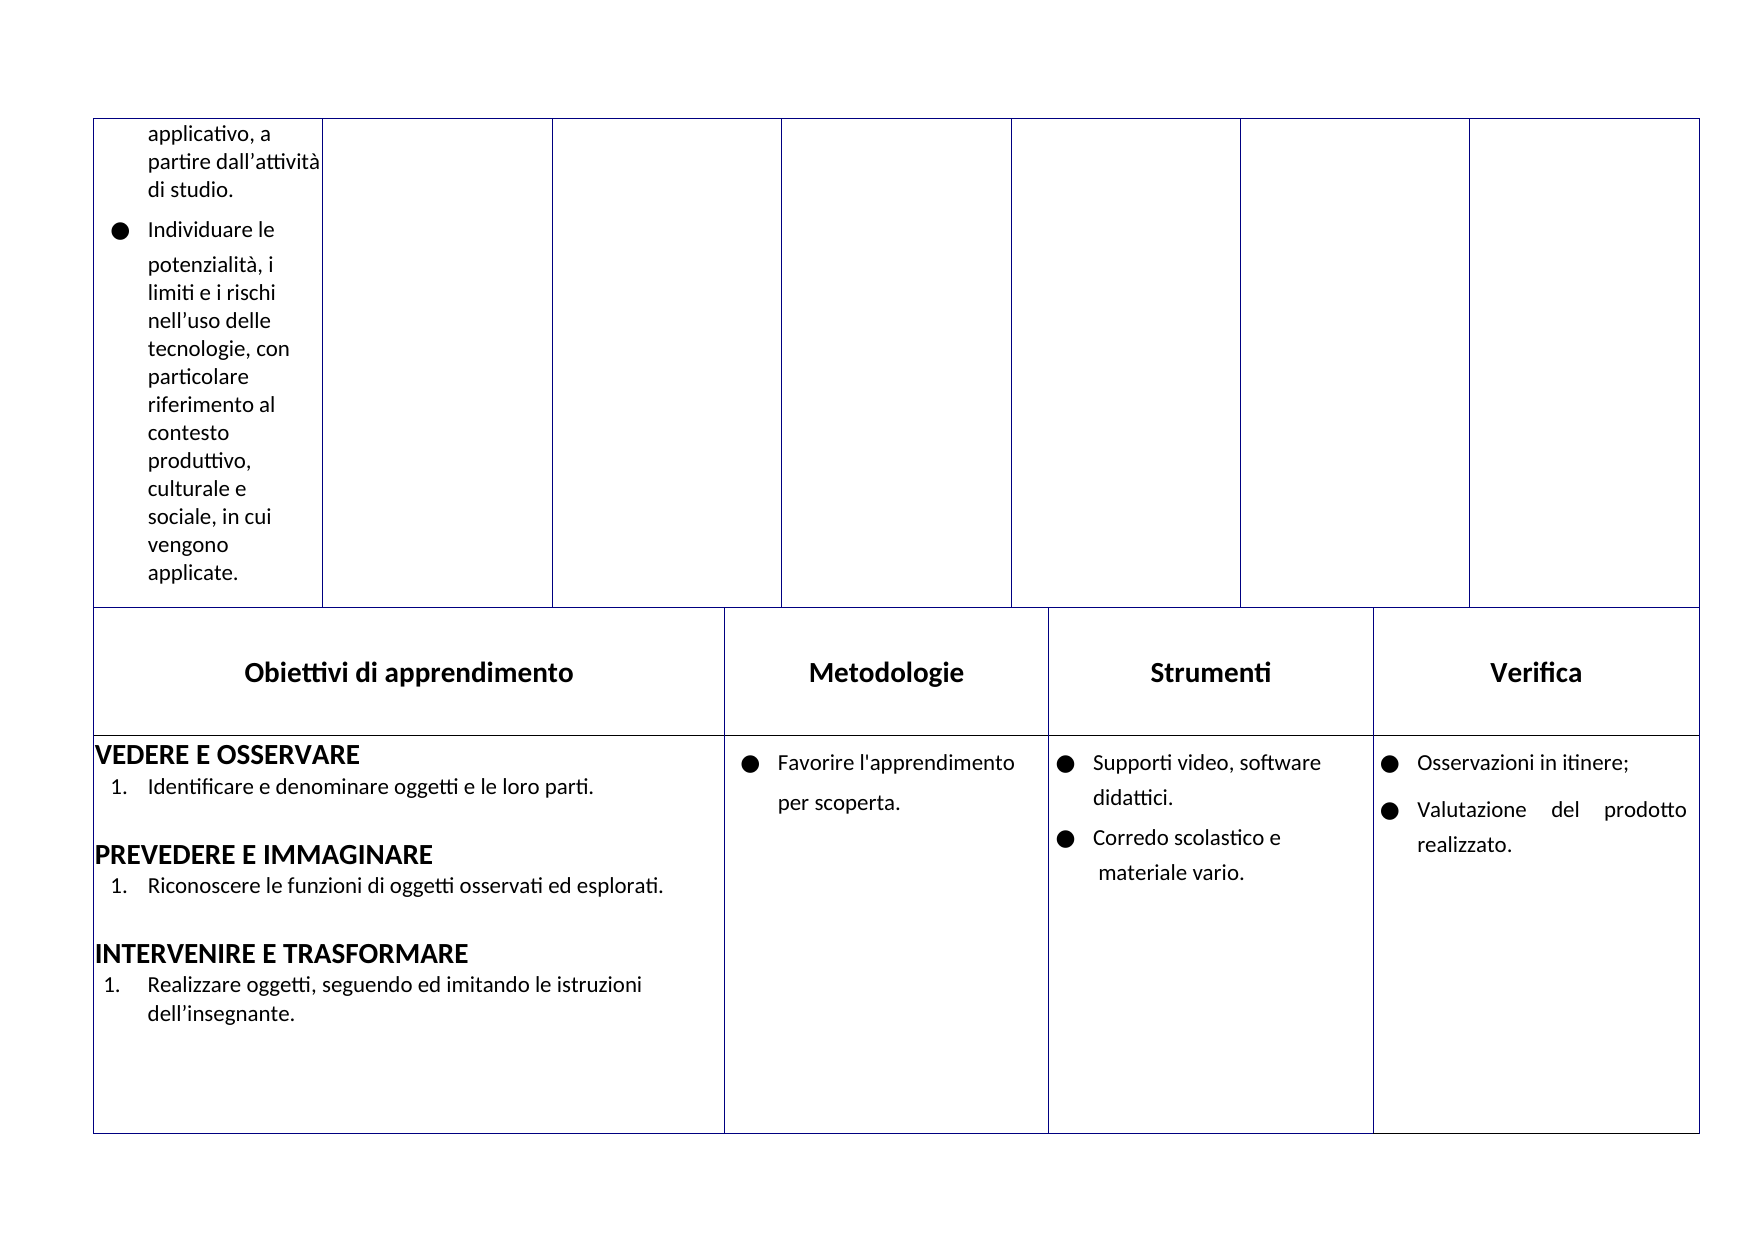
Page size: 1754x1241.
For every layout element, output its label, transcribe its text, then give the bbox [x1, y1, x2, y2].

table_cell Strumenti [1049, 608, 1373, 735]
table_cell Metodologie [725, 608, 1048, 735]
table_cell VEDERE E OSSERVARE Identificare e denominare oggetti e le loro parti. PREVEDERE E IMMAGINARE Riconoscere le funzioni di oggetti osservati ed esplorati. INTERVENIRE E TRASFORMARE Realizzare oggetti, seguendo ed imitando le istruzioni dell’insegnante. [94, 736, 724, 1133]
table_cell Obiettivi di apprendimento [94, 608, 724, 735]
table_cell Verifica [1374, 608, 1699, 735]
table_cell [553, 119, 781, 607]
table_cell Favorire l'apprendimento per scoperta. [725, 736, 1048, 1133]
table_cell [782, 119, 1011, 607]
table_cell [1012, 119, 1240, 607]
table_cell Osservazioni in itinere; Valutazione del prodotto realizzato. [1374, 736, 1699, 1133]
table_cell Supporti video, software didattici. Corredo scolastico e materiale vario. [1049, 736, 1373, 1133]
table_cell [323, 119, 552, 607]
table_cell [1470, 119, 1699, 607]
table_cell [1241, 119, 1469, 607]
